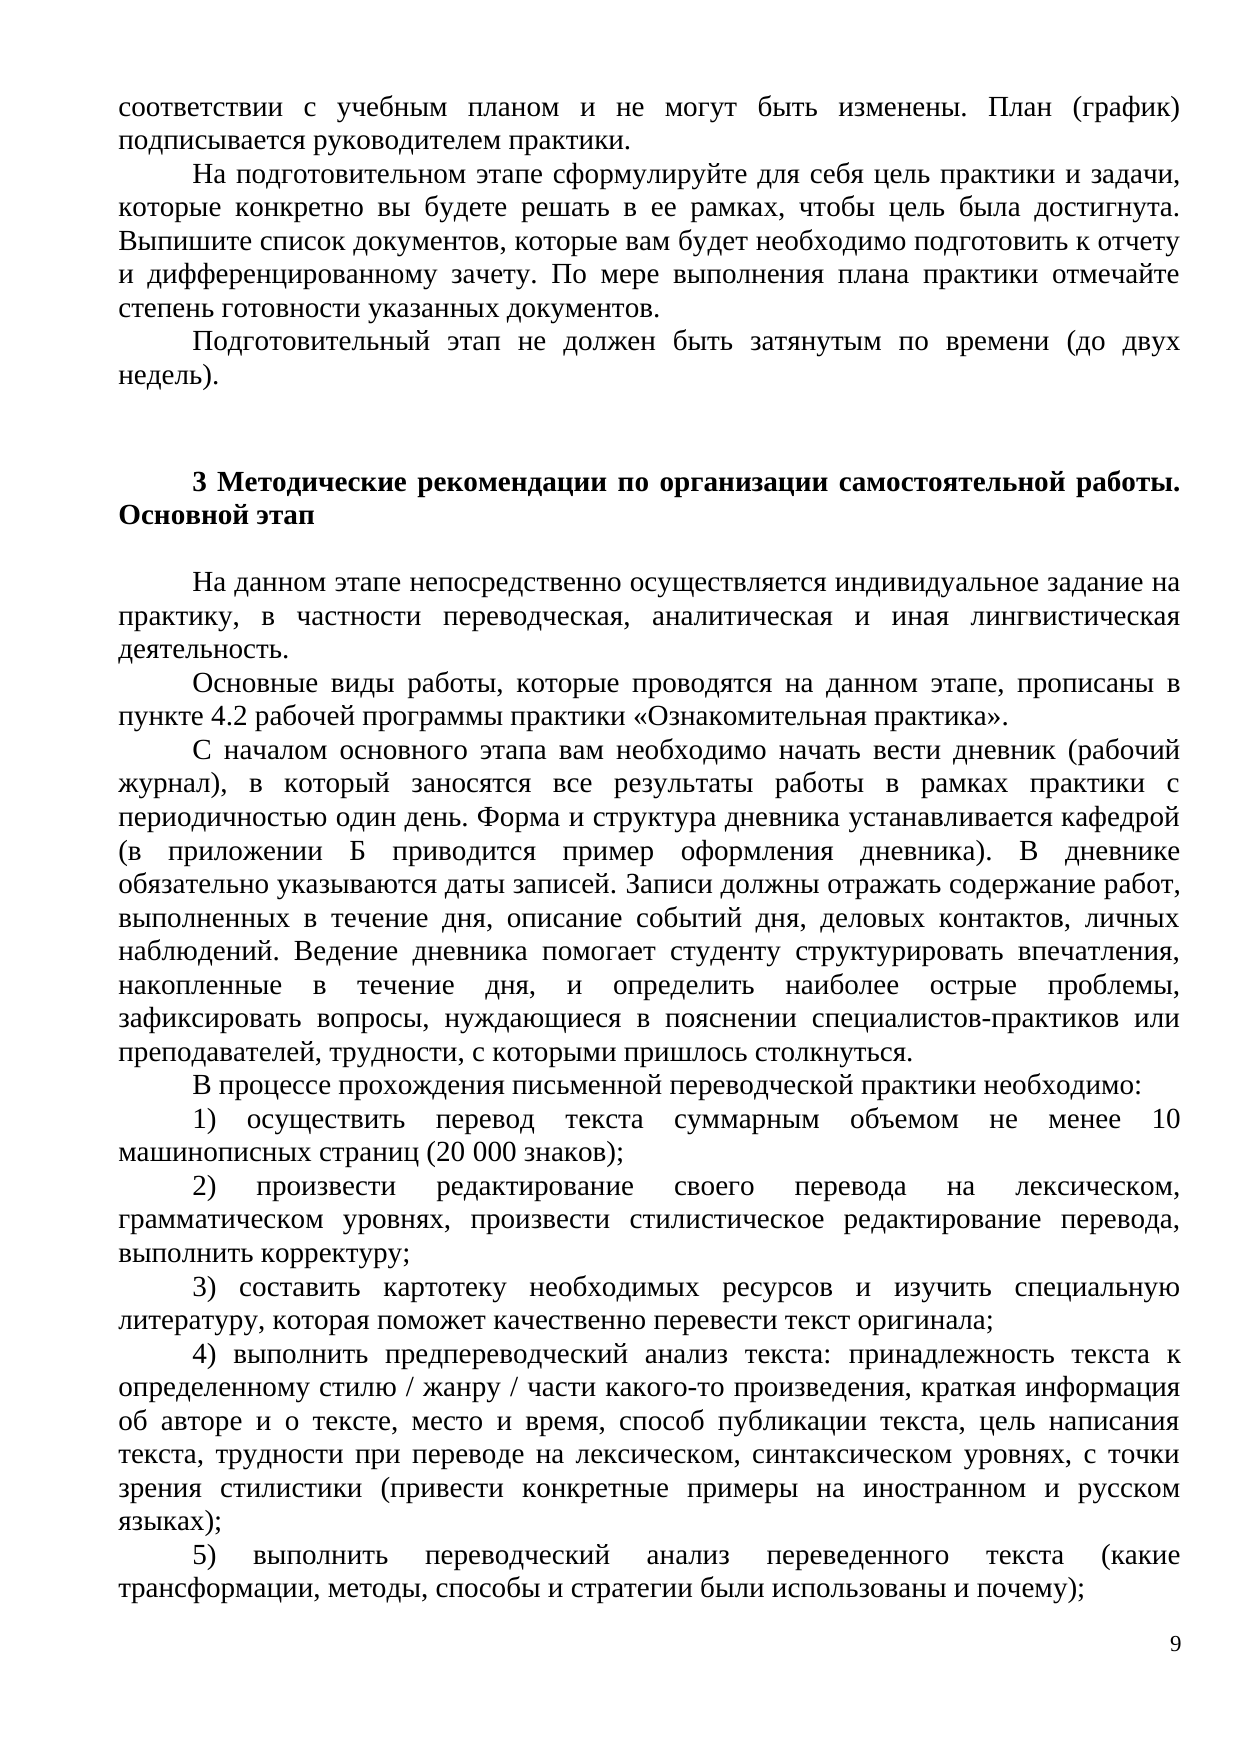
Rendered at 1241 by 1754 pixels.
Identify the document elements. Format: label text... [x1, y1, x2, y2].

text На подготовительном этапе сформулируйте для себя цель практики и задачи, которые конкретно вы будете решать в ее рамках, чтобы цель была достигнута. Выпишите список документов, которые вам будет необходимо подготовить к отчету и дифференцированному зачету. По мере выполнения плана практики отмечайте степень готовности указанных документов. [118, 156, 1181, 323]
text 2) произвести редактирование своего перевода на лексическом, грамматическом уровнях, произвести стилистическое редактирование перевода, выполнить корректуру; [118, 1168, 1181, 1269]
text 3) составить картотеку необходимых ресурсов и изучить специальную литературу, которая поможет качественно перевести текст оригинала; [118, 1269, 1181, 1336]
subtitle 3 Методические рекомендации по организации самостоятельной работы. Основной этап [118, 464, 1181, 531]
text 1) осуществить перевод текста суммарным объемом не менее 10 машинописных страниц (20 000 знаков); [118, 1101, 1181, 1168]
text Основные виды работы, которые проводятся на данном этапе, прописаны в пункте 4.2 рабочей программы практики «Ознакомительная практика». [118, 665, 1181, 732]
text 5) выполнить переводческий анализ переведенного текста (какие трансформации, методы, способы и стратегии были использованы и почему); [118, 1537, 1181, 1604]
text С началом основного этапа вам необходимо начать вести дневник (рабочий журнал), в который заносятся все результаты работы в рамках практики с периодичностью один день. Форма и структура дневника устанавливается кафедрой (в приложении Б приводится пример оформления дневника). В дневнике обязательно указываются даты записей. Записи должны отражать содержание работ, выполненных в течение дня, описание событий дня, деловых контактов, личных наблюдений. Ведение дневника помогает студенту структурировать впечатления, накопленные в течение дня, и определить наиболее острые проблемы, зафиксировать вопросы, нуждающиеся в пояснении специалистов-практиков или преподавателей, трудности, с которыми пришлось столкнуться. [118, 732, 1181, 1067]
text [118, 89, 1181, 156]
text На данном этапе непосредственно осуществляется индивидуальное задание на практику, в частности переводческая, аналитическая и иная лингвистическая деятельность. [118, 564, 1181, 665]
text В процессе прохождения письменной переводческой практики необходимо: [118, 1067, 1181, 1101]
text 4) выполнить предпереводческий анализ текста: принадлежность текста к определенному стилю / жанру / части какого-то произведения, краткая информация об авторе и о тексте, место и время, способ публикации текста, цель написания текста, трудности при переводе на лексическом, синтаксическом уровнях, с точки зрения стилистики (привести конкретные примеры на иностранном и русском языках); [118, 1336, 1181, 1537]
text Подготовительный этап не должен быть затянутым по времени (до двух недель). [118, 323, 1181, 391]
